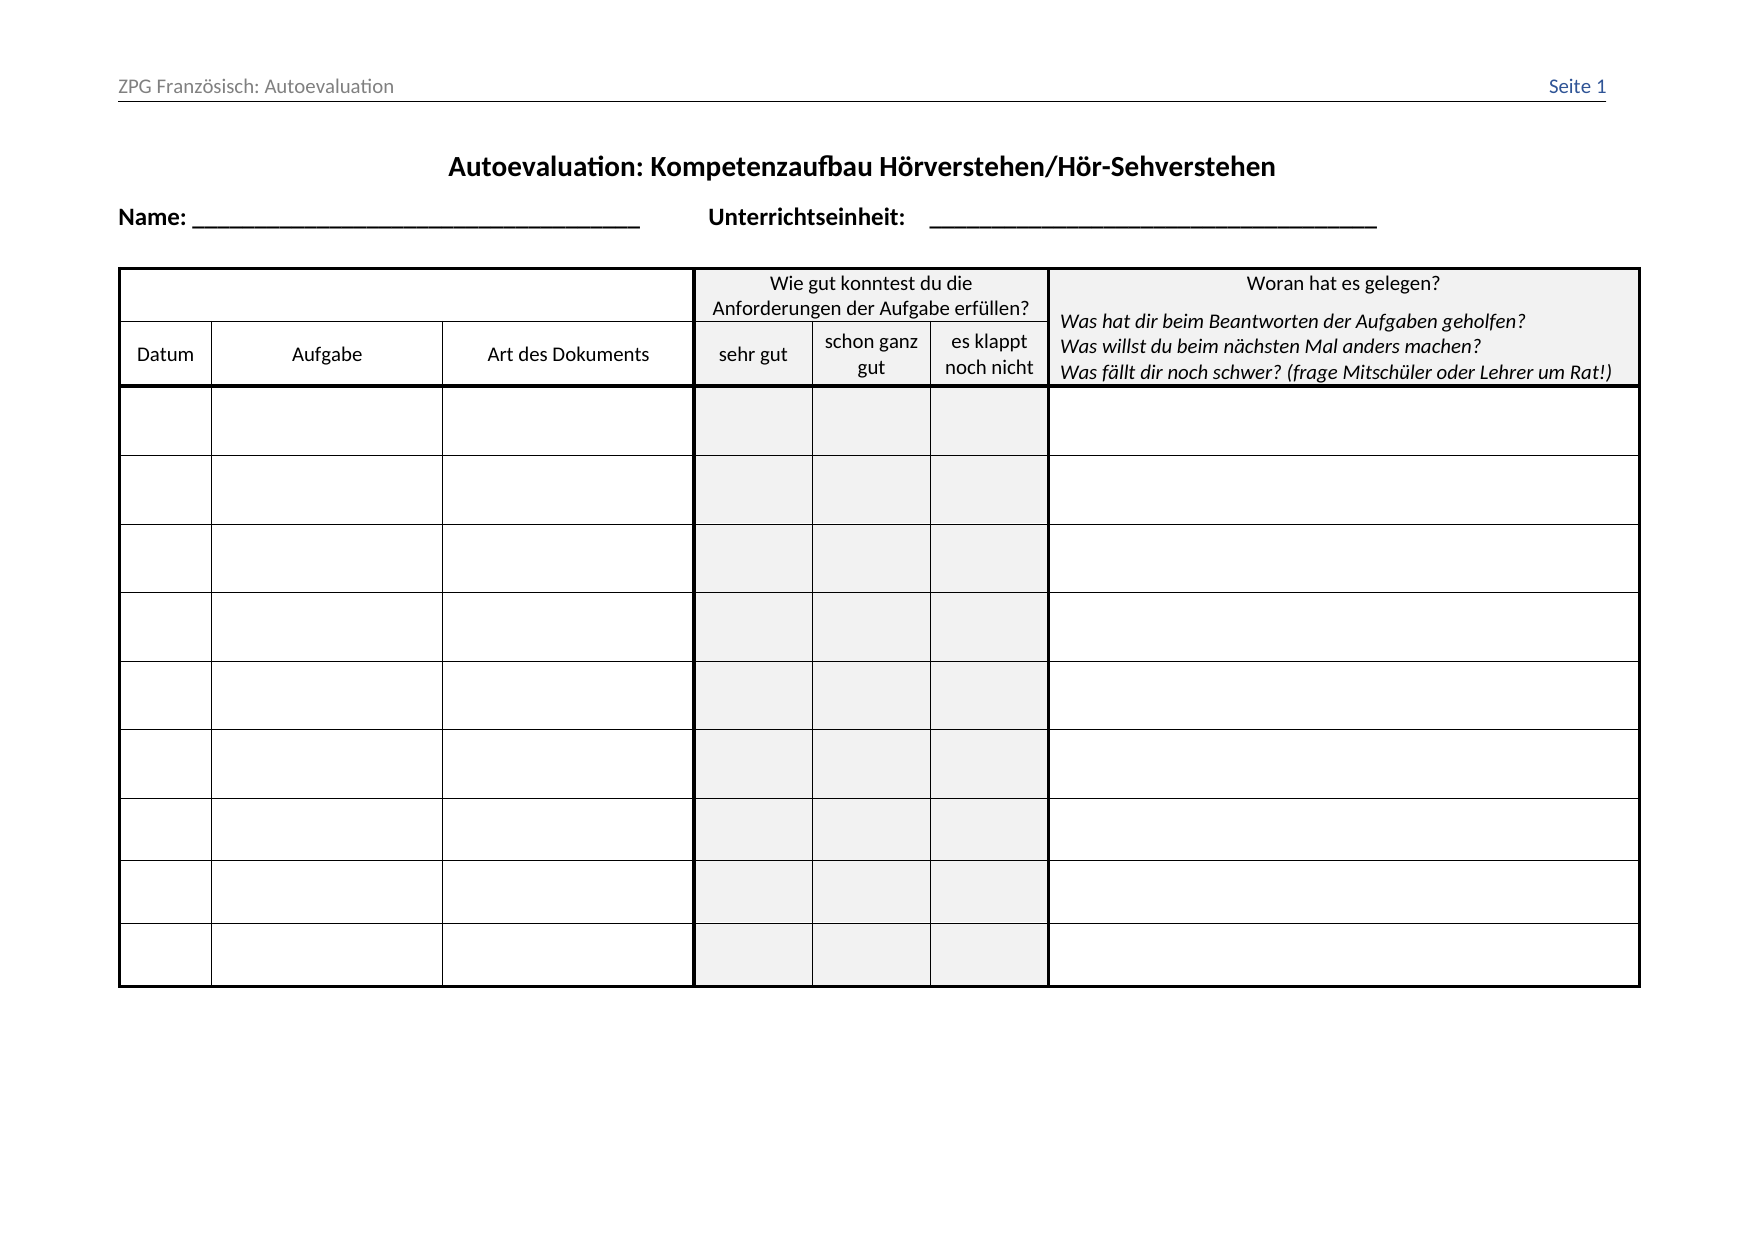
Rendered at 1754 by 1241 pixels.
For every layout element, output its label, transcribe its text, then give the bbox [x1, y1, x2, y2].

table_cell sehr gut [696, 322, 812, 384]
table_cell [813, 799, 930, 860]
table_cell [212, 924, 442, 985]
table_cell [1050, 662, 1638, 729]
table_cell [121, 662, 211, 729]
table_cell [696, 662, 812, 729]
table_cell [1050, 456, 1638, 523]
table_cell [443, 662, 692, 729]
table_cell [443, 861, 692, 922]
table_cell [931, 525, 1047, 592]
table_cell [212, 388, 442, 455]
table_cell [443, 799, 692, 860]
table_cell [1050, 799, 1638, 860]
table_header Woran hat es gelegen? Was hat dir beim Beantworten der Aufgaben geholfen? Was willst du beim nächsten Mal anders machen? Was fällt dir noch schwer? (frage Mitschüler oder Lehrer um Rat!) [1050, 270, 1638, 384]
table_cell [1050, 593, 1638, 661]
table_cell Aufgabe [212, 322, 442, 384]
table_cell [121, 456, 211, 523]
table_cell [931, 662, 1047, 729]
table_cell [1050, 861, 1638, 922]
table_cell [443, 924, 692, 985]
table_cell [931, 924, 1047, 985]
table_cell [696, 730, 812, 798]
table_cell schon ganz gut [813, 322, 930, 384]
table_cell [1050, 525, 1638, 592]
table_cell [813, 388, 930, 455]
table_cell [696, 525, 812, 592]
table_cell [443, 388, 692, 455]
table_header Wie gut konntest du die Anforderungen der Aufgabe erfüllen? [696, 270, 1047, 321]
table_cell [212, 593, 442, 661]
table_cell [696, 924, 812, 985]
table_cell [1050, 924, 1638, 985]
table_cell [931, 593, 1047, 661]
table_cell [443, 593, 692, 661]
text Autoevaluation: Kompetenzaufbau Hörverstehen/Hör-Sehverstehen [118, 148, 1606, 183]
table_cell es klappt noch nicht [931, 322, 1047, 384]
table_cell [121, 388, 211, 455]
table_cell [931, 730, 1047, 798]
table_cell [813, 525, 930, 592]
table_cell [212, 525, 442, 592]
text Name: ____________________________________ Unterrichtseinheit: ____________________________________ [118, 201, 1606, 232]
table_cell [931, 456, 1047, 523]
table_cell [212, 662, 442, 729]
table_cell [931, 861, 1047, 922]
table_cell [121, 593, 211, 661]
table_cell [212, 456, 442, 523]
table_cell [443, 730, 692, 798]
table_cell [212, 730, 442, 798]
table_cell [121, 525, 211, 592]
table_cell [931, 388, 1047, 455]
table_cell [813, 593, 930, 661]
table_cell [696, 593, 812, 661]
table_cell [121, 924, 211, 985]
table_cell [1050, 730, 1638, 798]
table_cell [696, 456, 812, 523]
table_cell [121, 861, 211, 922]
table_cell [696, 861, 812, 922]
table_cell [813, 456, 930, 523]
table_cell [813, 730, 930, 798]
table_cell [813, 924, 930, 985]
table_cell [443, 525, 692, 592]
table_cell [931, 799, 1047, 860]
table_cell [443, 456, 692, 523]
table_cell [1050, 388, 1638, 455]
table_cell [121, 799, 211, 860]
table_cell [696, 388, 812, 455]
table_cell [813, 662, 930, 729]
table_cell [813, 861, 930, 922]
table_cell Art des Dokuments [443, 322, 692, 384]
table_cell Datum [121, 322, 211, 384]
table_cell [121, 730, 211, 798]
table_cell [212, 861, 442, 922]
table_cell [696, 799, 812, 860]
table_cell [212, 799, 442, 860]
table_header [121, 270, 692, 321]
